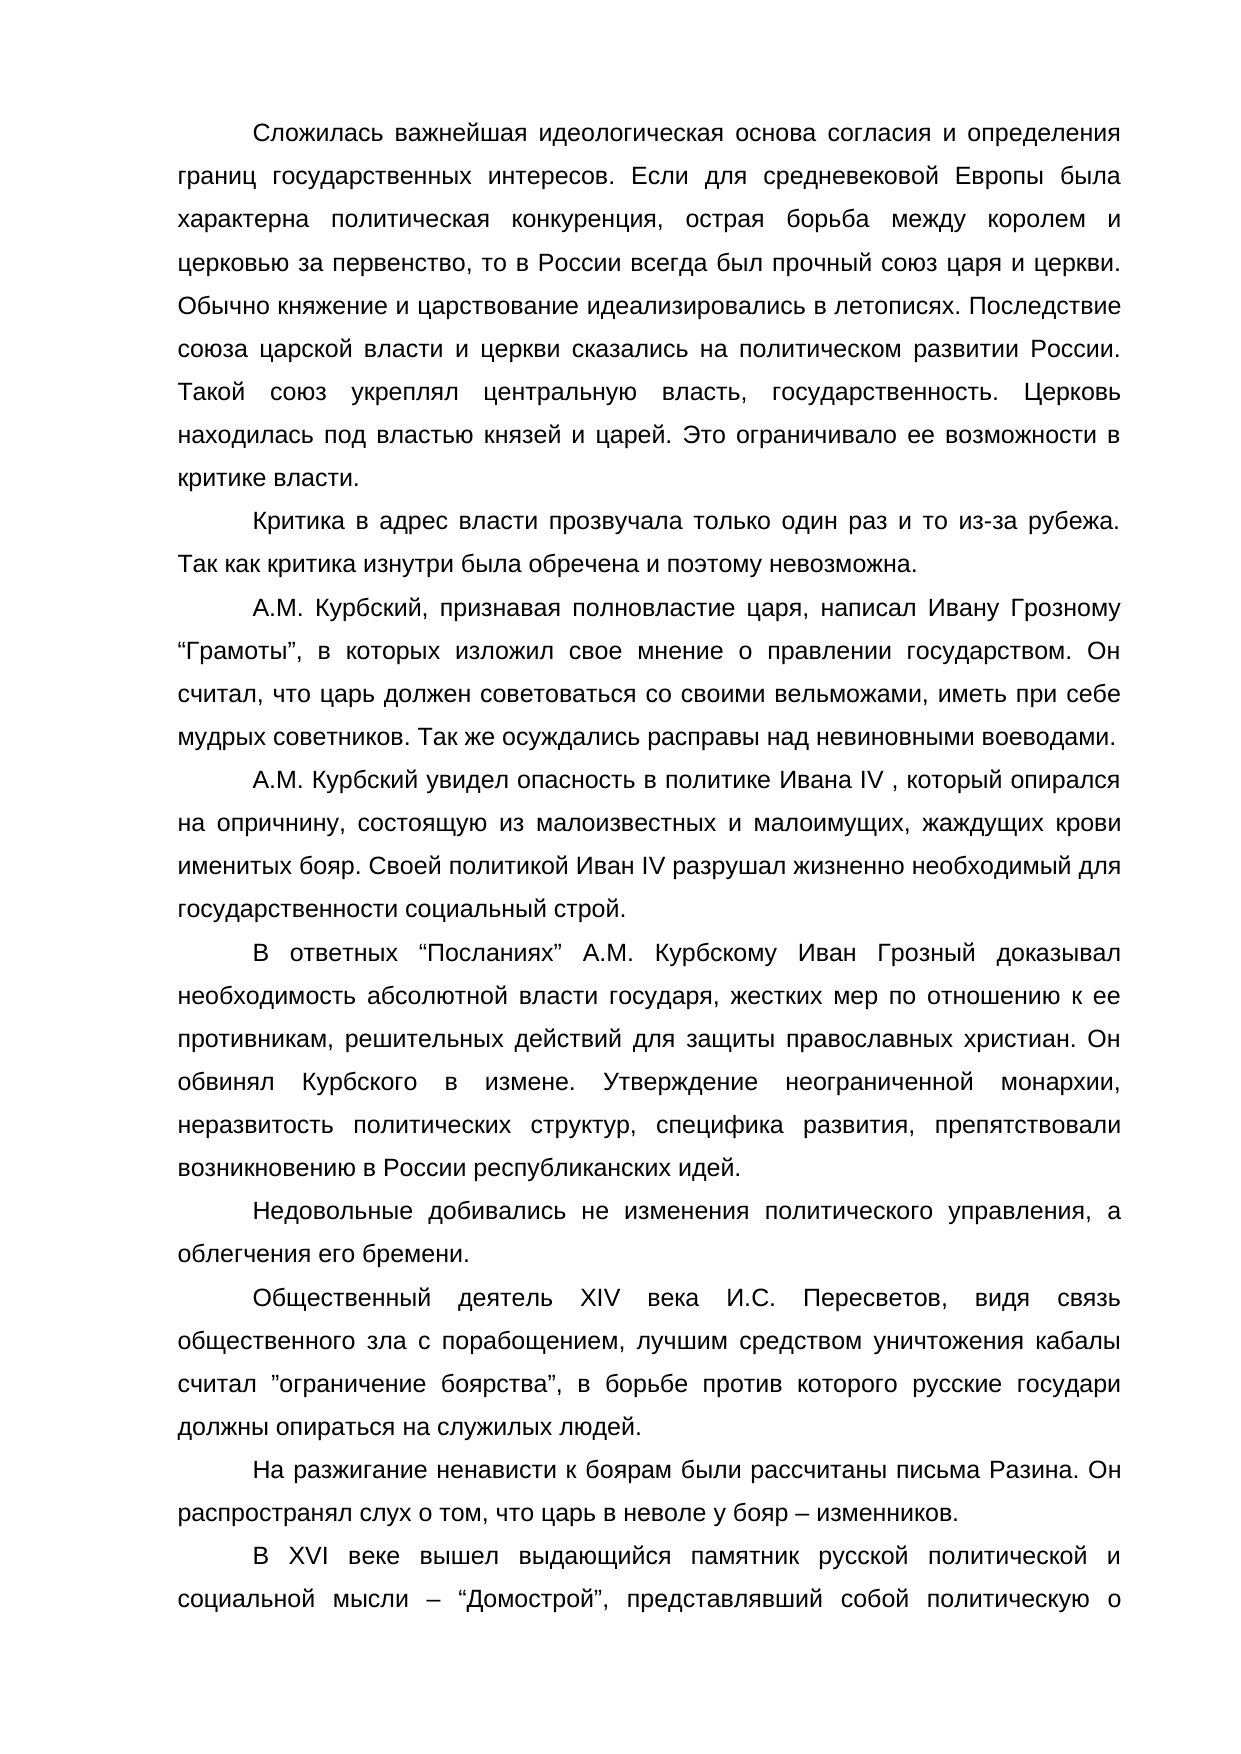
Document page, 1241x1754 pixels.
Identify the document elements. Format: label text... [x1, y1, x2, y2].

text Общественный деятель ХIV века И.С. Пересветов, видя связь общественного зла с порабощением, лучшим средством уничтожения кабалы считал ”ограничение боярства”, в борьбе против которого русские государи должны опираться на служилых людей. [177, 1282, 1122, 1441]
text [177, 1541, 1122, 1613]
text В ответных “Посланиях” А.М. Курбскому Иван Грозный доказывал необходимость абсолютной власти государя, жестких мер по отношению к ее противникам, решительных действий для защиты православных христиан. Он обвинял Курбского в измене. Утверждение неограниченной монархии, неразвитость политических структур, специфика развития, препятствовали возникновению в России республиканских идей. [177, 937, 1122, 1182]
text На разжигание ненависти к боярам были рассчитаны письма Разина. Он распространял слух о том, что царь в неволе у бояр – изменников. [177, 1455, 1122, 1527]
text А.М. Курбский, признавая полновластие царя, написал Ивану Грозному “Грамоты”, в которых изложил свое мнение о правлении государством. Он считал, что царь должен советоваться со своими вельможами, иметь при себе мудрых советников. Так же осуждались расправы над невиновными воеводами. [177, 592, 1122, 751]
text Сложилась важнейшая идеологическая основа согласия и определения границ государственных интересов. Если для средневековой Европы была характерна политическая конкуренция, острая борьба между королем и церковью за первенство, то в России всегда был прочный союз царя и церкви. Обычно княжение и царствование идеализировались в летописях. Последствие союза царской власти и церкви сказались на политическом развитии России. Такой союз укреплял центральную власть, государственность. Церковь находилась под властью князей и царей. Это ограничивало ее возможности в критике власти. [177, 118, 1122, 492]
text А.М. Курбский увидел опасность в политике Ивана IV , который опирался на опричнину, состоящую из малоизвестных и малоимущих, жаждущих крови именитых бояр. Своей политикой Иван IV разрушал жизненно необходимый для государственности социальный строй. [177, 765, 1122, 923]
text Недовольные добивались не изменения политического управления, а облегчения его бремени. [177, 1196, 1122, 1268]
text Критика в адрес власти прозвучала только один раз и то из-за рубежа. Так как критика изнутри была обречена и поэтому невозможна. [177, 506, 1122, 578]
